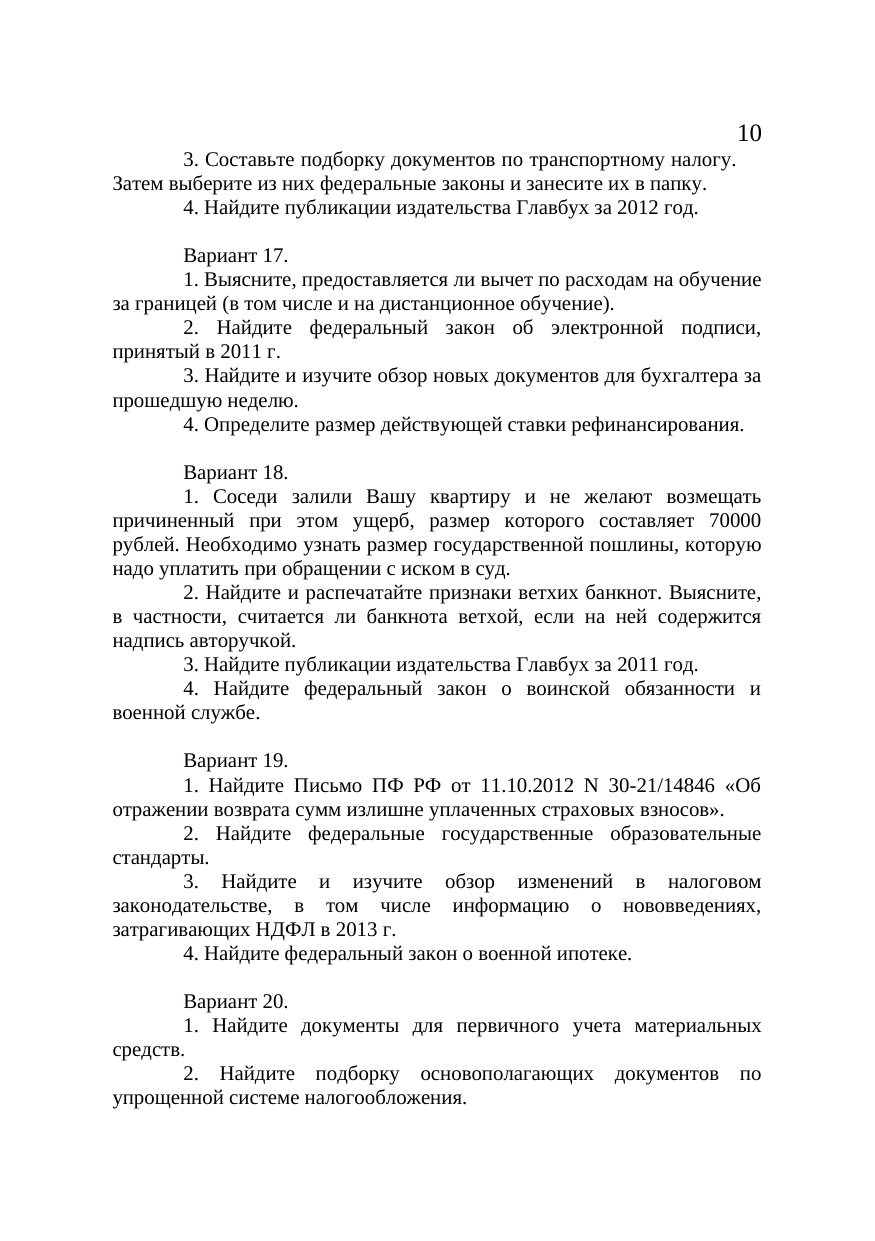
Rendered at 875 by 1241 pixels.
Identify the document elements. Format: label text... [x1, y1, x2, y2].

text 2. Найдите федеральный закон об электронной подписи, принятый в 2011 г. [112, 315, 762, 363]
text 3. Составьте подборку документов по транспортному налогу. Затем выберите из них федеральные законы и занесите их в папку. [112, 147, 762, 195]
text 2. Найдите подборку основополагающих документов по упрощенной системе налогообложения. [112, 1061, 762, 1109]
text Вариант 18. [112, 460, 762, 484]
text 4. Найдите публикации издательства Главбух за 2012 год. [112, 195, 762, 219]
text 2. Найдите федеральные государственные образовательные стандарты. [112, 821, 762, 869]
text 1. Найдите документы для первичного учета материальных средств. [112, 1013, 762, 1061]
text 3. Найдите публикации издательства Главбух за 2011 год. [112, 652, 762, 676]
text 1. Найдите Письмо ПФ РФ от 11.10.2012 N 30-21/14846 «Об отражении возврата сумм излишне уплаченных страховых взносов». [112, 772, 762, 821]
text 3. Найдите и изучите обзор новых документов для бухгалтера за прошедшую неделю. [112, 363, 762, 412]
text 2. Найдите и распечатайте признаки ветхих банкнот. Выясните, в частности, считается ли банкнота ветхой, если на ней содержится надпись авторучкой. [112, 580, 762, 652]
text Вариант 19. [112, 748, 762, 772]
text Вариант 17. [112, 243, 762, 267]
text 4. Найдите федеральный закон о военной ипотеке. [112, 941, 762, 965]
text Вариант 20. [112, 989, 762, 1013]
text 4. Найдите федеральный закон о воинской обязанности и военной службе. [112, 676, 762, 724]
text 4. Определите размер действующей ставки рефинансирования. [112, 412, 762, 436]
text 3. Найдите и изучите обзор изменений в налоговом законодательстве, в том числе информацию о нововведениях, затрагивающих НДФЛ в 2013 г. [112, 869, 762, 941]
text 1. Выясните, предоставляется ли вычет по расходам на обучение за границей (в том числе и на дистанционное обучение). [112, 267, 762, 315]
text 1. Соседи залили Вашу квартиру и не желают возмещать причиненный при этом ущерб, размер которого составляет 70000 рублей. Необходимо узнать размер государственной пошлины, которую надо уплатить при обращении с иском в суд. [112, 484, 762, 580]
